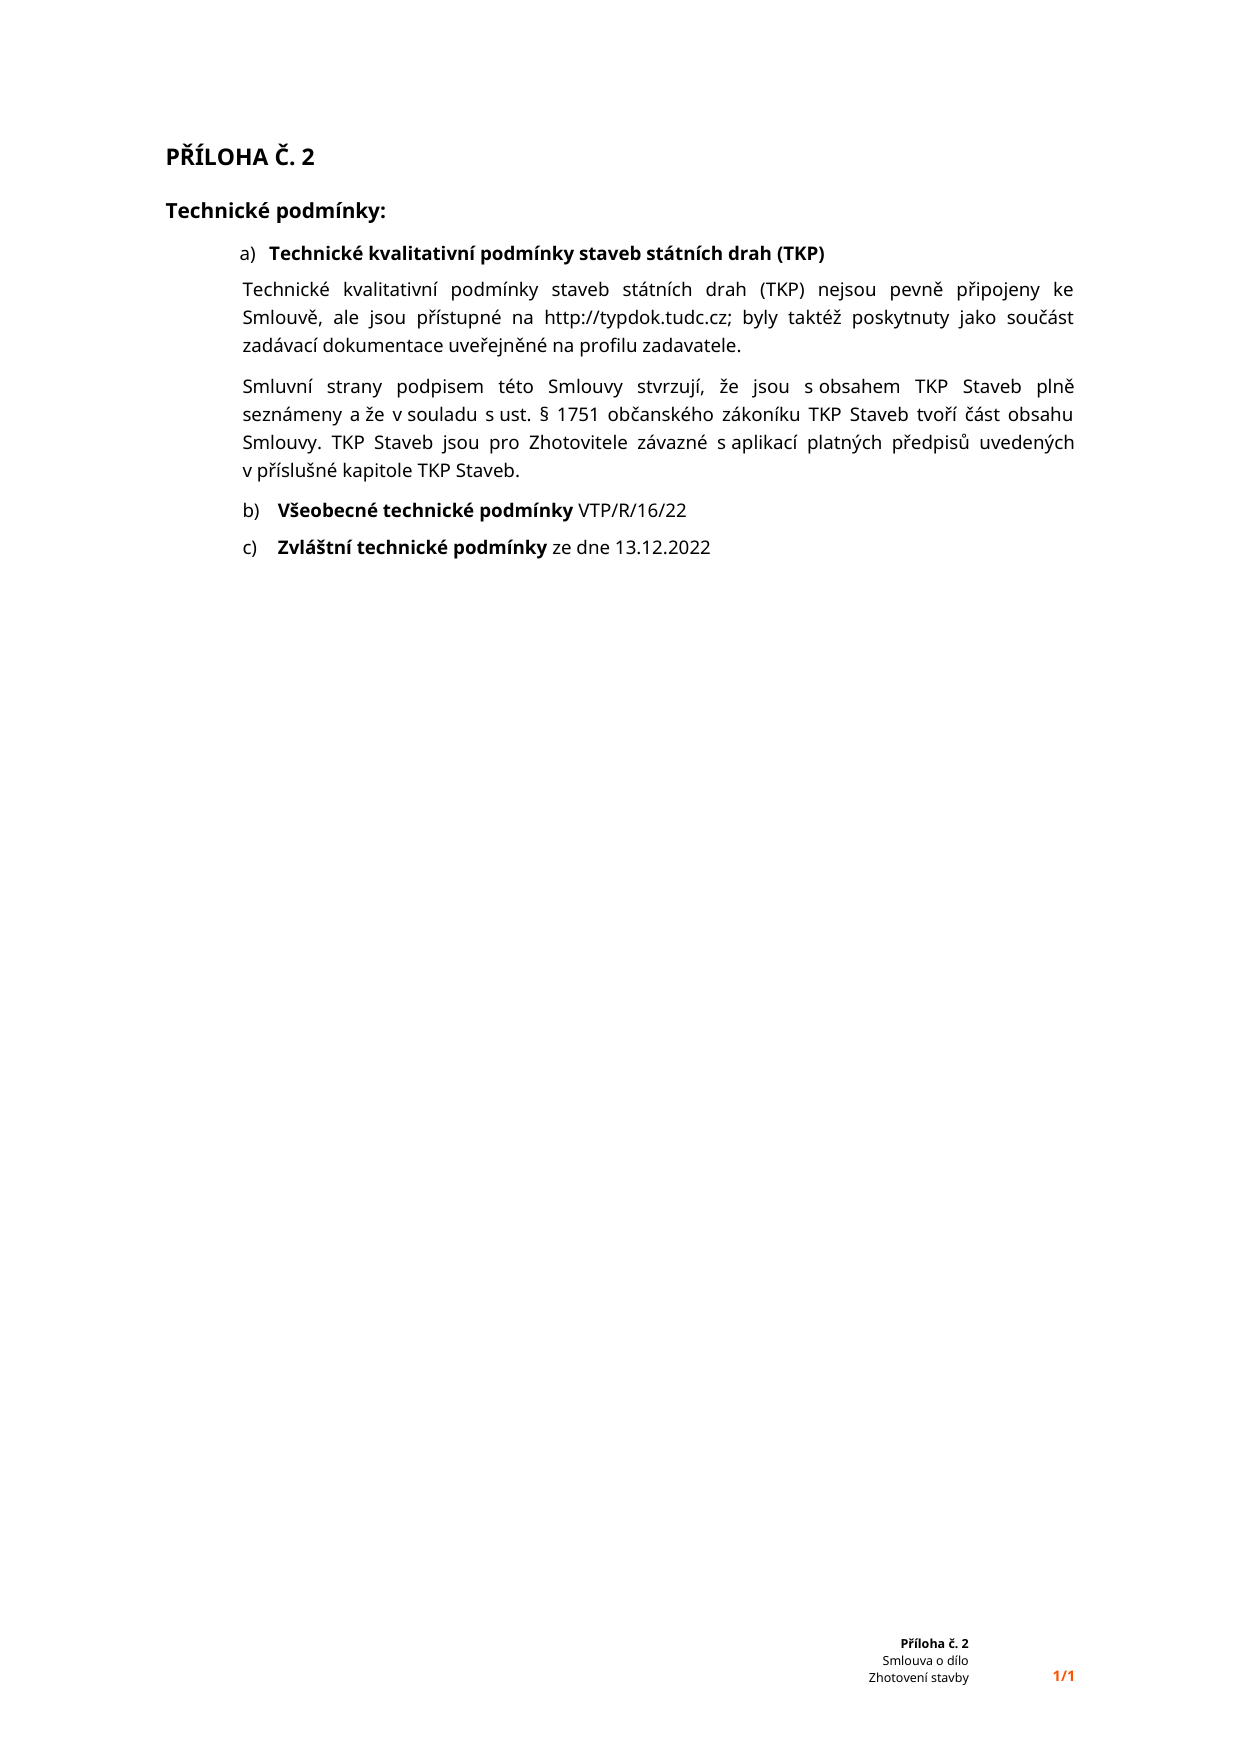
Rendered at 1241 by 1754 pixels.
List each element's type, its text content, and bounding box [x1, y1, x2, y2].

text Příloha č. 2 [165, 141, 1075, 173]
list Technické kvalitativní podmínky staveb státních drah (TKP) [239, 240, 1075, 266]
text Smluvní strany podpisem této Smlouvy stvrzují, že jsou s obsahem TKP Staveb plně seznámeny a že v souladu s ust. § 1751 občanského zákoníku TKP Staveb tvoří část obsahu Smlouvy. TKP Staveb jsou pro Zhotovitele závazné s aplikací platných předpisů uvedených v příslušné kapitole TKP Staveb. [242, 373, 1075, 483]
text Všeobecné technické podmínky VTP/R/16/22 [242, 498, 1075, 523]
text Technické kvalitativní podmínky staveb státních drah (TKP) nejsou pevně připojeny ke Smlouvě, ale jsou přístupné na http://typdok.tudc.cz; byly taktéž poskytnuty jako součást zadávací dokumentace uveřejněné na profilu zadavatele. [242, 277, 1075, 358]
text Zvláštní technické podmínky ze dne 13.12.2022 [242, 534, 1075, 560]
text Technické podmínky: [165, 197, 1075, 225]
